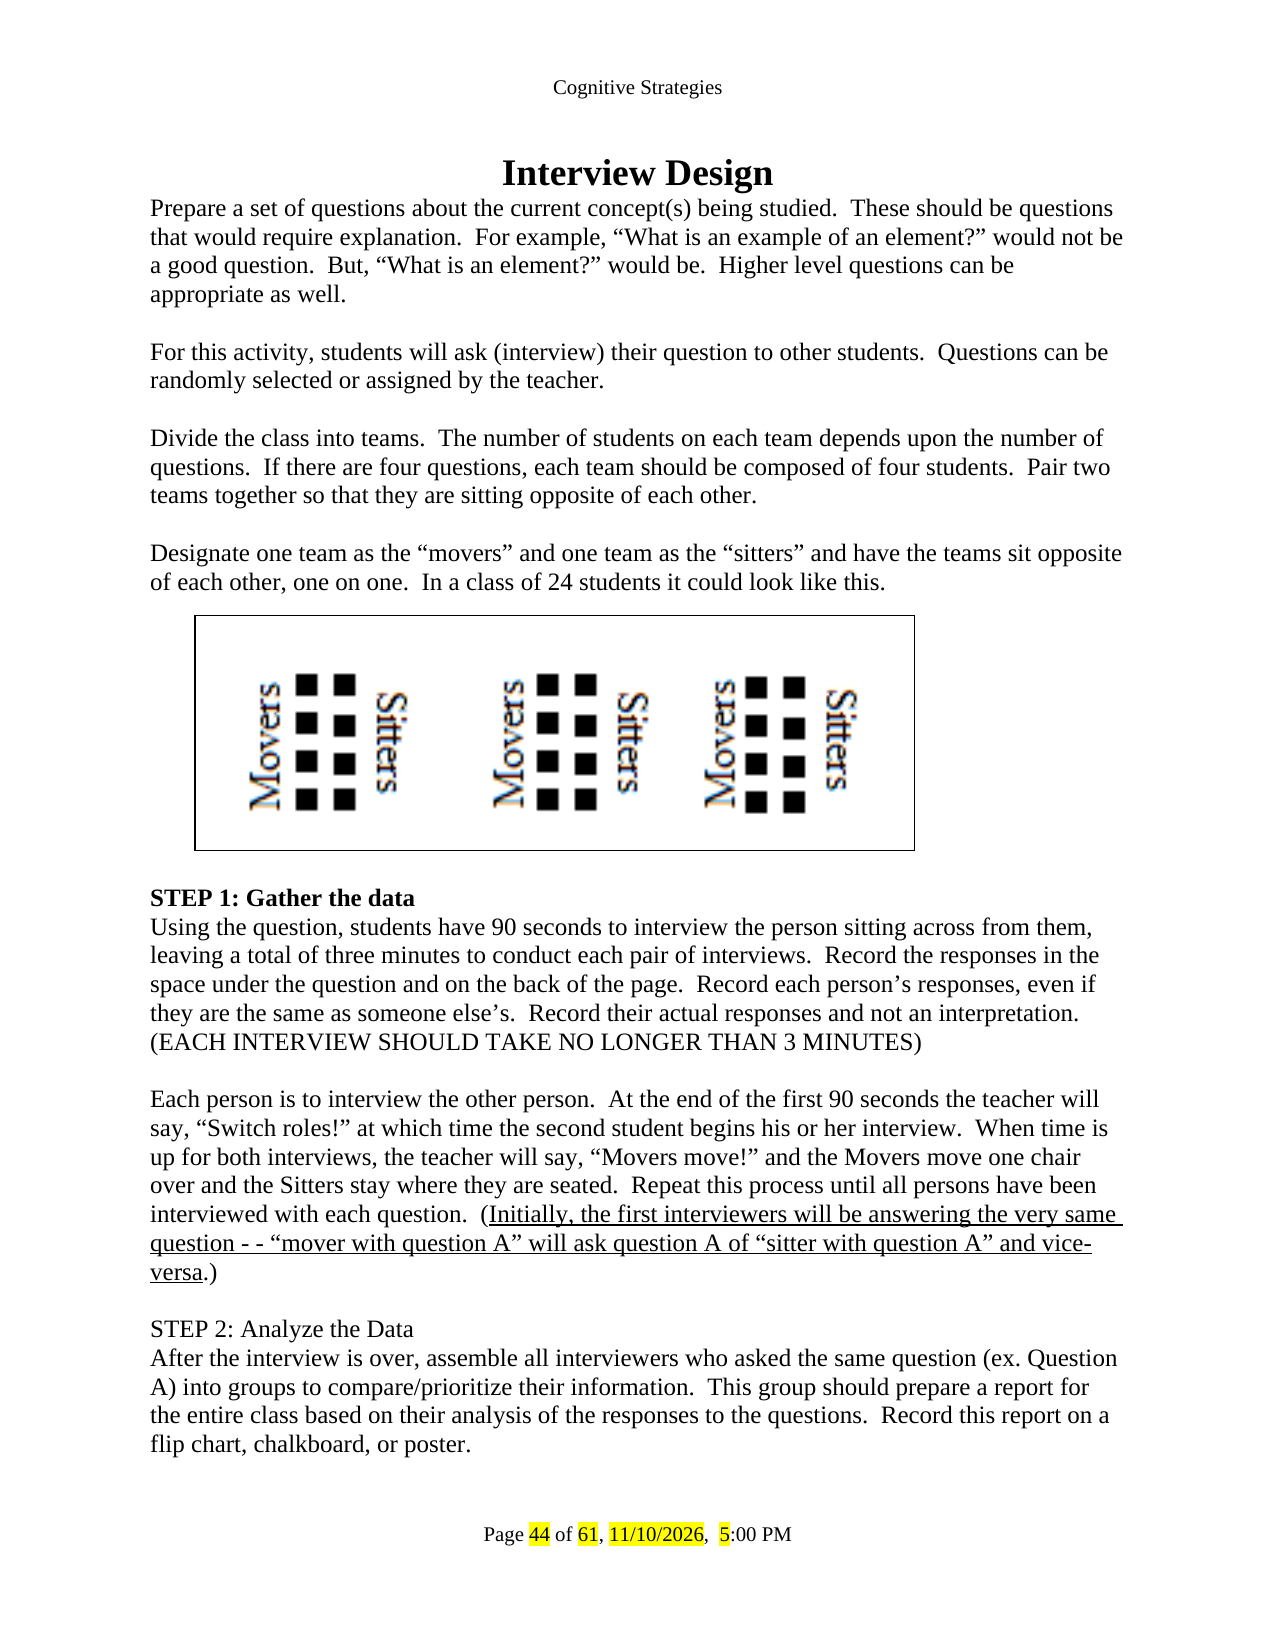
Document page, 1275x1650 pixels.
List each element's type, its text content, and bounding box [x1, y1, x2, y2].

subtitle After the interview is over, assemble all interviewers who asked the same question (ex. Question A) into groups to compare/prioritize their information. This group should prepare a report for the entire class based on their analysis of the responses to the questions. Record this report on a flip chart, chalkboard, or poster. [150, 1343, 1125, 1458]
subtitle Using the question, students have 90 seconds to interview the person sitting across from them, leaving a total of three minutes to conduct each pair of interviews. Record the responses in the space under the question and on the back of the page. Record each person’s responses, even if they are the same as someone else’s. Record their actual responses and not an interpretation. (EACH INTERVIEW SHOULD TAKE NO LONGER THAN 3 MINUTES) [150, 912, 1125, 1056]
subtitle Designate one team as the “movers” and one team as the “sitters” and have the teams sit opposite of each other, one on one. In a class of 24 students it could look like this. [150, 538, 1125, 596]
subtitle Prepare a set of questions about the current concept(s) being studied. These should be questions that would require explanation. For example, “What is an example of an element?” would not be a good question. But, “What is an element?” would be. Higher level questions can be appropriate as well. [150, 193, 1125, 308]
subtitle Divide the class into teams. The number of students on each team depends upon the number of questions. If there are four questions, each team should be composed of four students. Pair two teams together so that they are sitting opposite of each other. [150, 423, 1125, 509]
subtitle For this activity, students will ask (interview) their question to other students. Questions can be randomly selected or assigned by the teacher. [150, 337, 1125, 394]
subtitle STEP 1: Gather the data [150, 883, 1125, 912]
subtitle Interview Design [150, 150, 1125, 193]
picture [210, 623, 898, 844]
subtitle STEP 2: Analyze the Data [150, 1314, 1125, 1343]
subtitle Each person is to interview the other person. At the end of the first 90 seconds the teacher will say, “Switch roles!” at which time the second student begins his or her interview. When time is up for both interviews, the teacher will say, “Movers move!” and the Movers move one chair over and the Sitters stay where they are seated. Repeat this process until all persons have been interviewed with each question. (Initially, the first interviewers will be answering the very same question - - “mover with question A” will ask question A of “sitter with question A” and vice-versa.) [150, 1084, 1125, 1286]
